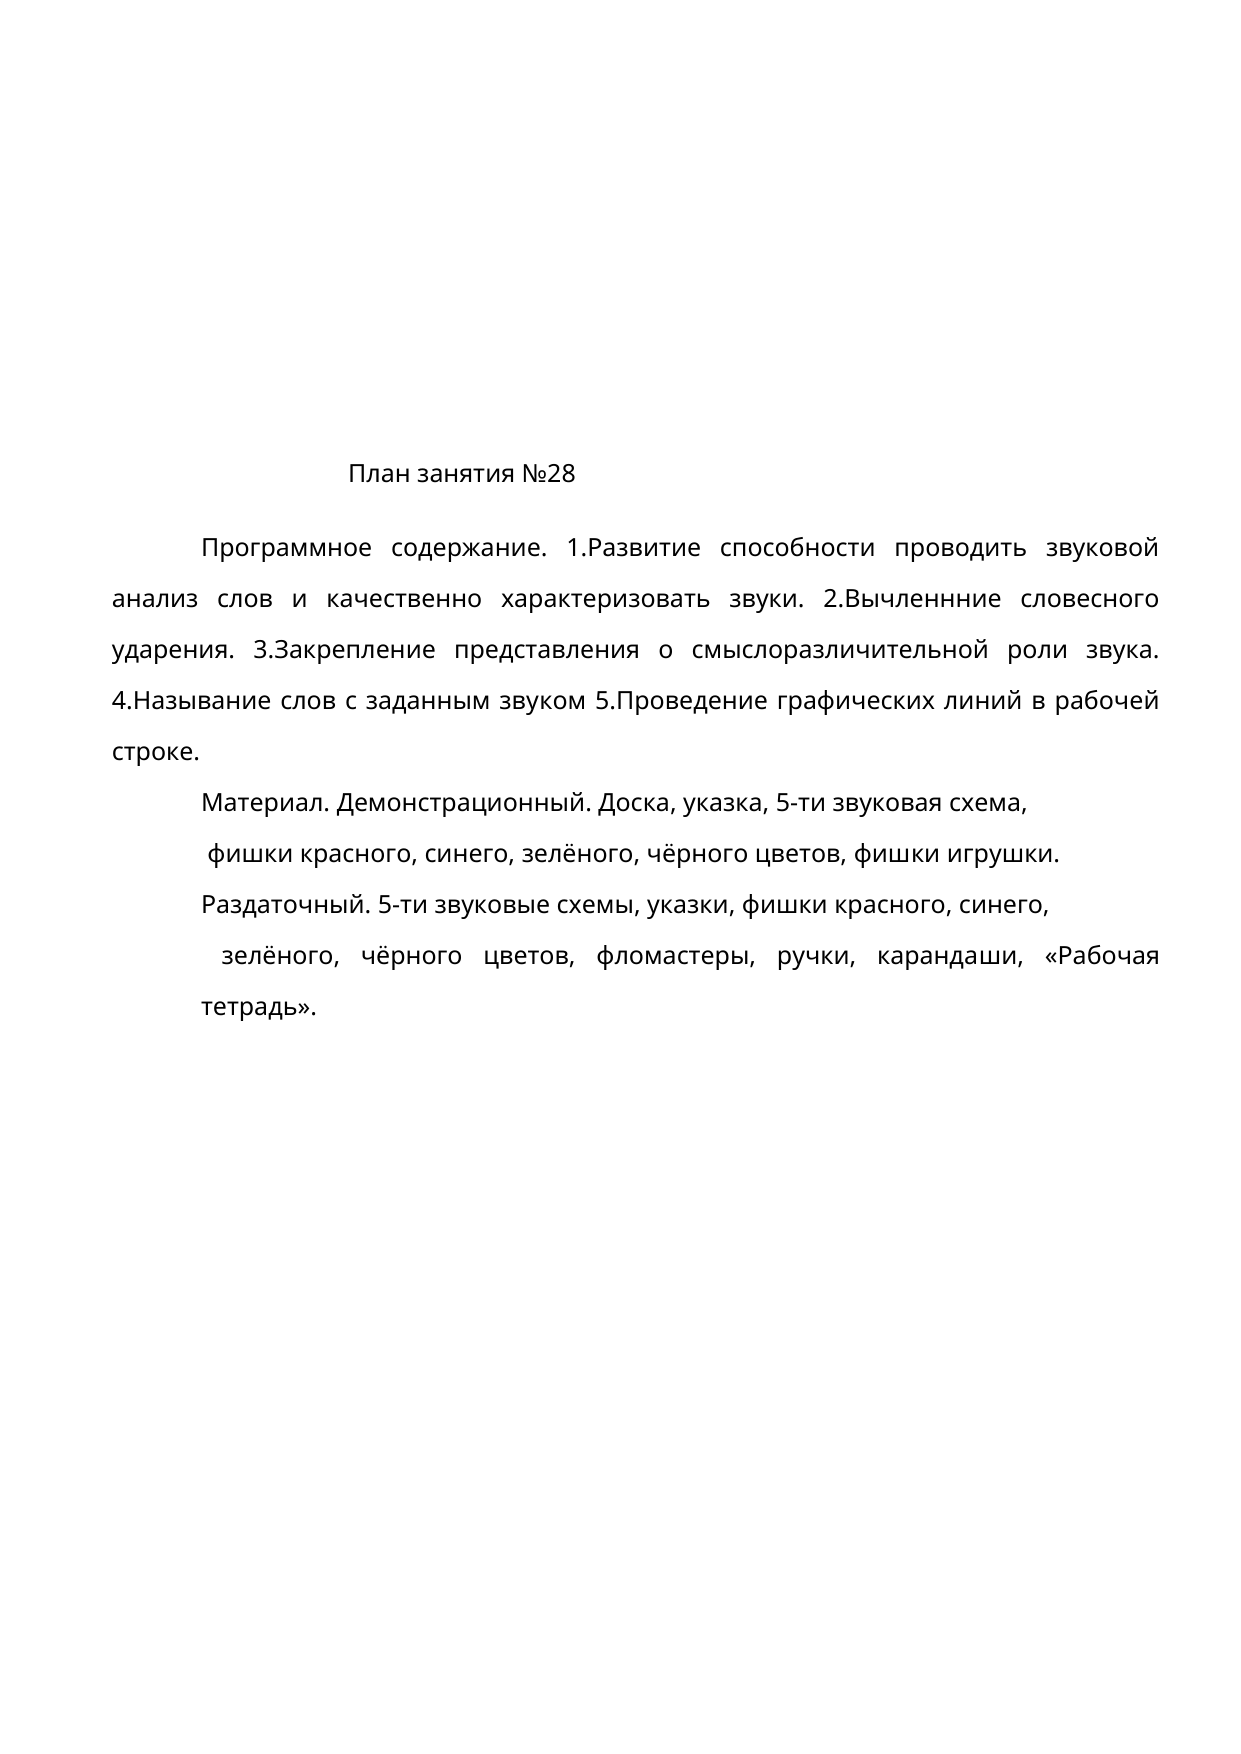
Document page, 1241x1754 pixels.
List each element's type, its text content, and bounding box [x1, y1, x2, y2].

text Раздаточный. 5-ти звуковые схемы, указки, фишки красного, синего, [112, 887, 1160, 921]
text фишки красного, синего, зелёного, чёрного цветов, фишки игрушки. [201, 836, 1160, 870]
text Материал. Демонстрационный. Доска, указка, 5-ти звуковая схема, [112, 785, 1160, 819]
text зелёного, чёрного цветов, фломастеры, ручки, карандаши, «Рабочая тетрадь». [201, 938, 1160, 1023]
text План занятия №28 [348, 456, 1160, 490]
text Программное содержание. 1.Развитие способности проводить звуковой анализ слов и качественно характеризовать звуки. 2.Вычленнние словесного ударения. 3.Закрепление представления о смыслоразличительной роли звука. 4.Называние слов с заданным звуком 5.Проведение графических линий в рабочей строке. [112, 529, 1160, 768]
